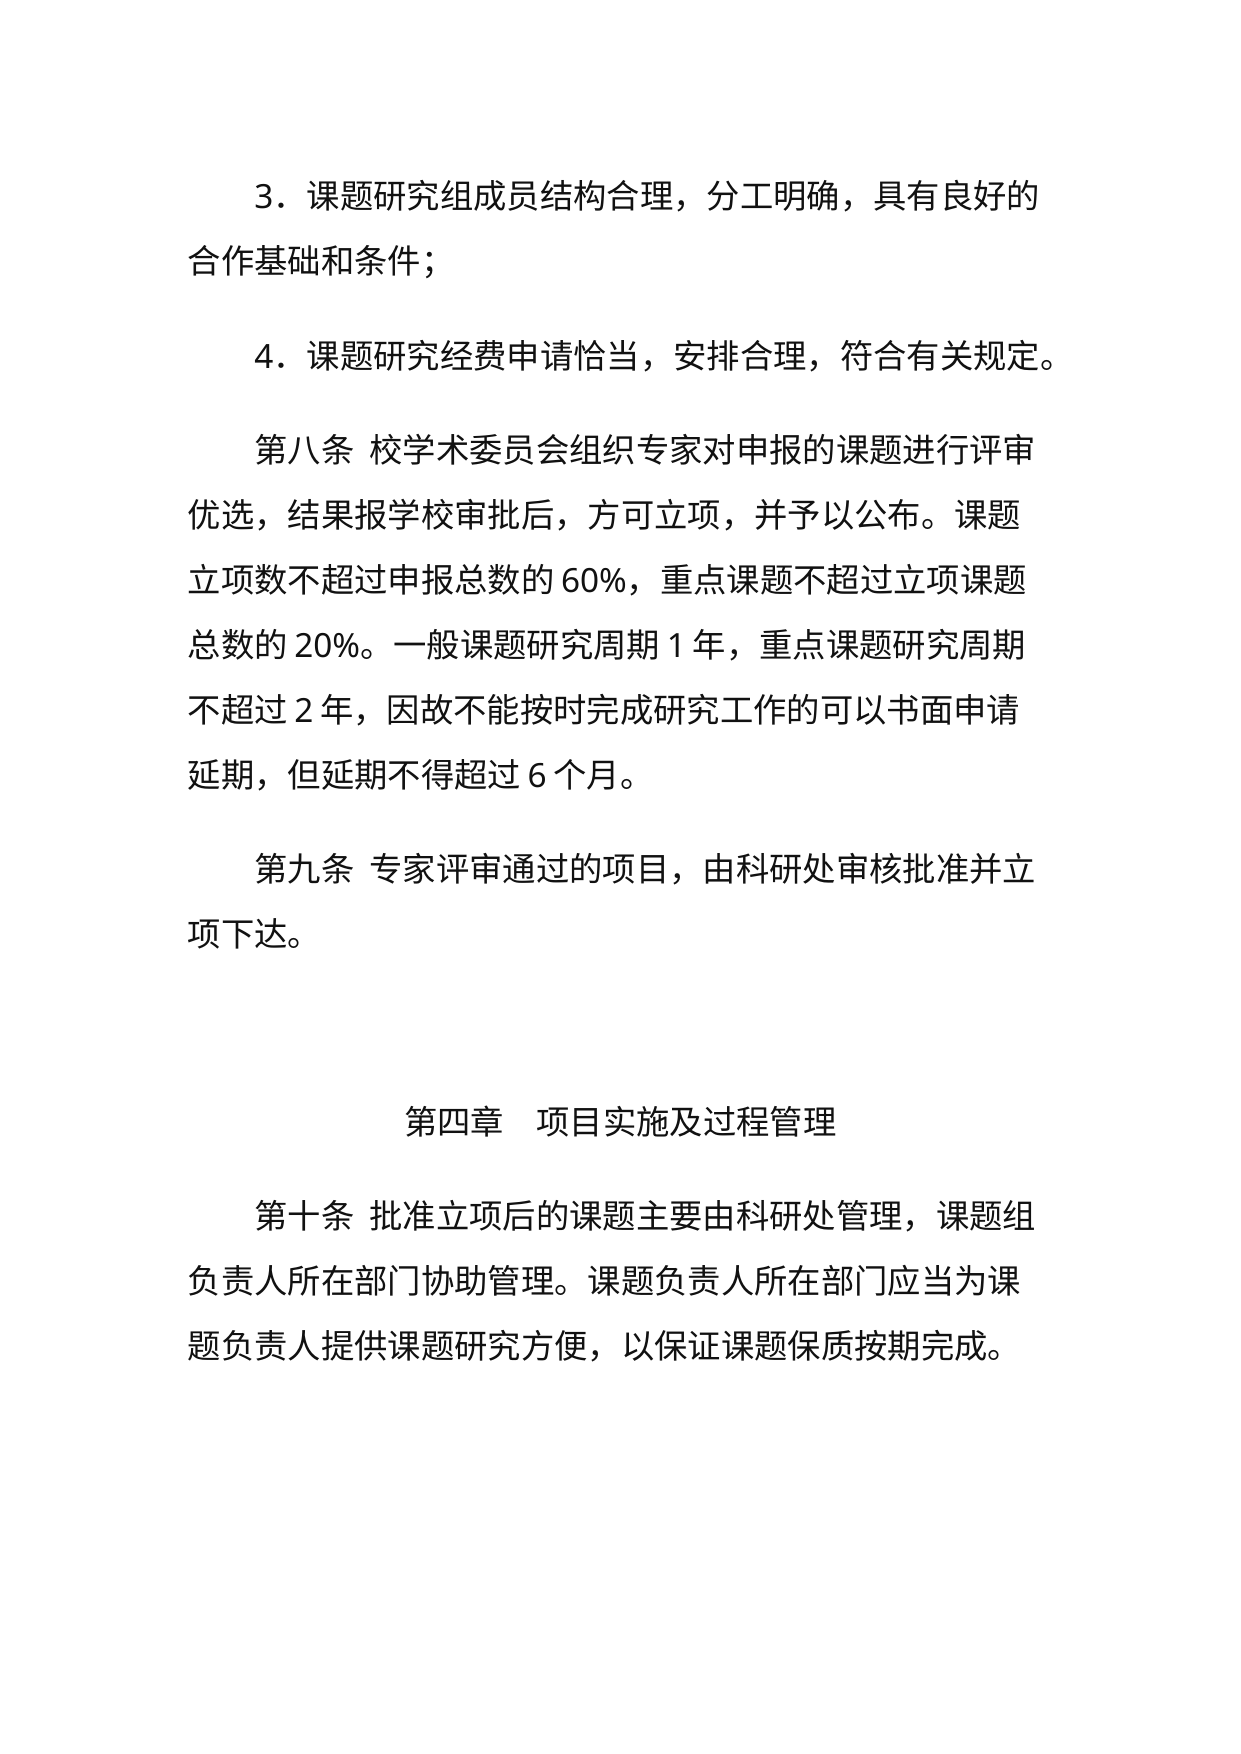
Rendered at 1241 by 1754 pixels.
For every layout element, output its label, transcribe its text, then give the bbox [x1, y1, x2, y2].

text 第八条 校学术委员会组织专家对申报的课题进行评审优选，结果报学校审批后，方可立项，并予以公布。课题立项数不超过申报总数的60%，重点课题不超过立项课题总数的20%。一般课题研究周期1年，重点课题研究周期不超过2年，因故不能按时完成研究工作的可以书面申请延期，但延期不得超过6个月。 [187, 415, 1053, 805]
text 4．课题研究经费申请恰当，安排合理，符合有关规定。 [187, 321, 1053, 386]
text 第四章 项目实施及过程管理 [187, 1088, 1053, 1153]
text 第十条 批准立项后的课题主要由科研处管理，课题组负责人所在部门协助管理。课题负责人所在部门应当为课题负责人提供课题研究方便，以保证课题保质按期完成。 [187, 1182, 1053, 1377]
text 3．课题研究组成员结构合理，分工明确，具有良好的合作基础和条件； [187, 162, 1053, 292]
text 第九条 专家评审通过的项目，由科研处审核批准并立项下达。 [187, 834, 1053, 964]
